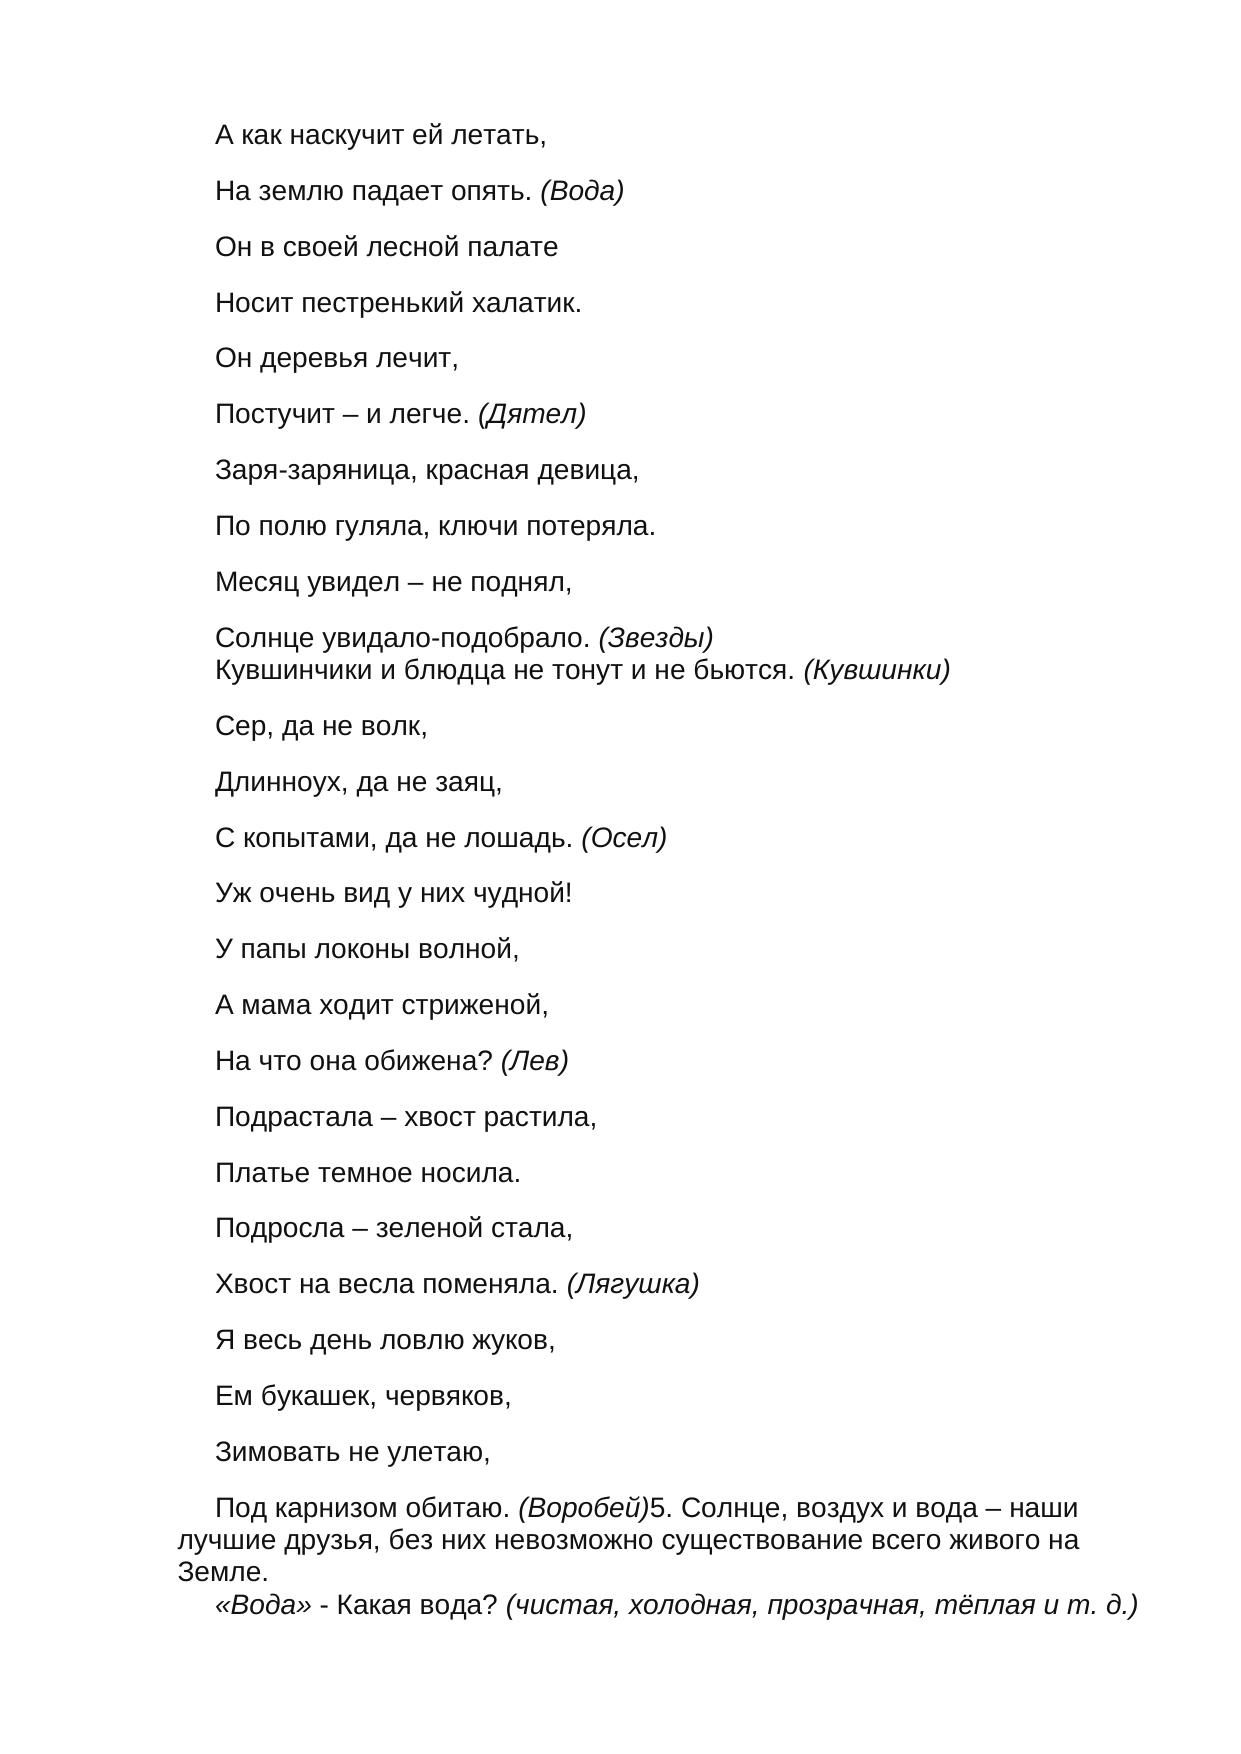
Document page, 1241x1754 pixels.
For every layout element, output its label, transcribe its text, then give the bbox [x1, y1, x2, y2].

text Ем букашек, червяков, [177, 1379, 1152, 1411]
text Сер, да не волк, [177, 709, 1152, 741]
text Месяц увидел – не поднял, [177, 565, 1152, 597]
text «Вода» - Какая вода? (чистая, холодная, прозрачная, тёплая и т. д.) [177, 1588, 1152, 1620]
text У папы локоны волной, [177, 932, 1152, 964]
text Постучит – и легче. (Дятел) [177, 397, 1152, 430]
text Я весь день ловлю жуков, [177, 1323, 1152, 1355]
text Зимовать не улетаю, [177, 1435, 1152, 1467]
text Носит пестренький халатик. [177, 286, 1152, 318]
text Подросла – зеленой стала, [177, 1211, 1152, 1244]
text С копытами, да не лошадь. (Осел) [177, 821, 1152, 853]
text Он в своей лесной палате [177, 230, 1152, 262]
text Заря-заряница, красная девица, [177, 453, 1152, 486]
text А мама ходит стриженой, [177, 988, 1152, 1020]
text На землю падает опять. (Вода) [177, 174, 1152, 206]
text Он деревья лечит, [177, 341, 1152, 374]
text Кувшинчики и блюдца не тонут и не бьются. (Кувшинки) [177, 653, 1152, 685]
text Уж очень вид у них чудной! [177, 876, 1152, 909]
text Подрастала – хвост растила, [177, 1100, 1152, 1132]
text А как наскучит ей летать, [177, 118, 1152, 151]
text Под карнизом обитаю. (Воробей)5. Солнце, воздух и вода – наши лучшие друзья, без них невозможно существование всего живого на Земле. [177, 1491, 1152, 1588]
text По полю гуляла, ключи потеряла. [177, 509, 1152, 541]
text Платье темное носила. [177, 1156, 1152, 1188]
text На что она обижена? (Лев) [177, 1044, 1152, 1076]
text Длинноух, да не заяц, [177, 765, 1152, 797]
text Хвост на весла поменяла. (Лягушка) [177, 1267, 1152, 1299]
text Солнце увидало-подобрало. (Звезды) [177, 621, 1152, 653]
